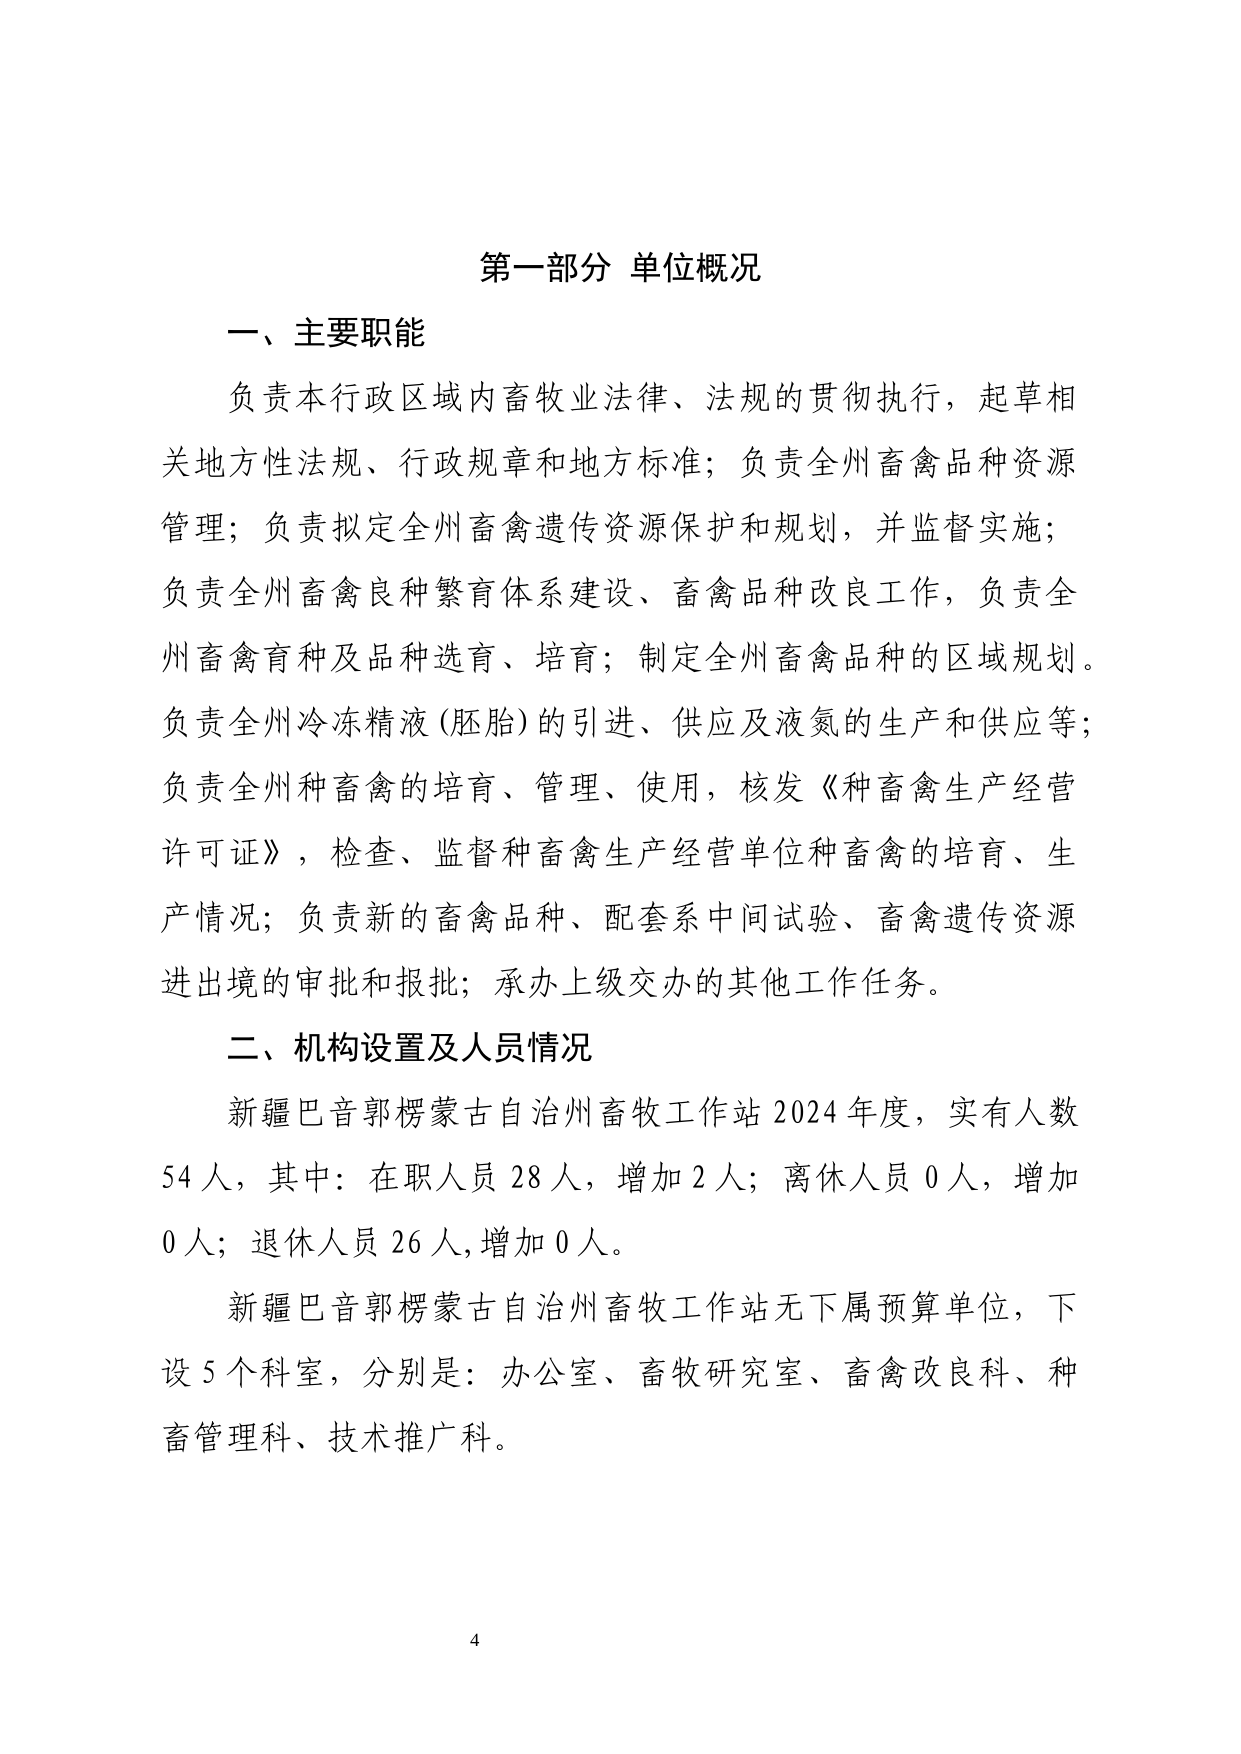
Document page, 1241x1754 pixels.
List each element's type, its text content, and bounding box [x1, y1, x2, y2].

text 二、机构设置及人员情况 [159, 1013, 1081, 1078]
text 负责本行政区域内畜牧业法律、法规的贯彻执行，起草相关地方性法规、行政规章和地方标准；负责全州畜禽品种资源管理；负责拟定全州畜禽遗传资源保护和规划，并监督实施；负责全州畜禽良种繁育体系建设、畜禽品种改良工作，负责全州畜禽育种及品种选育、培育；制定全州畜禽品种的区域规划。负责全州冷冻精液(胚胎)的引进、供应及液氮的生产和供应等；负责全州种畜禽的培育、管理、使用，核发《种畜禽生产经营许可证》，检查、监督种畜禽生产经营单位种畜禽的培育、生产情况；负责新的畜禽品种、配套系中间试验、畜禽遗传资源进出境的审批和报批；承办上级交办的其他工作任务。 [159, 363, 1081, 1013]
text 一、主要职能 [159, 298, 1081, 363]
text 新疆巴音郭楞蒙古自治州畜牧工作站2024年度，实有人数54人，其中：在职人员28人，增加2人；离休人员0人，增加0人；退休人员26人,增加0人。 [159, 1078, 1081, 1273]
text 新疆巴音郭楞蒙古自治州畜牧工作站无下属预算单位，下设5个科室，分别是：办公室、畜牧研究室、畜禽改良科、种畜管理科、技术推广科。 [159, 1273, 1081, 1468]
text 第一部分 单位概况 [159, 233, 1081, 298]
